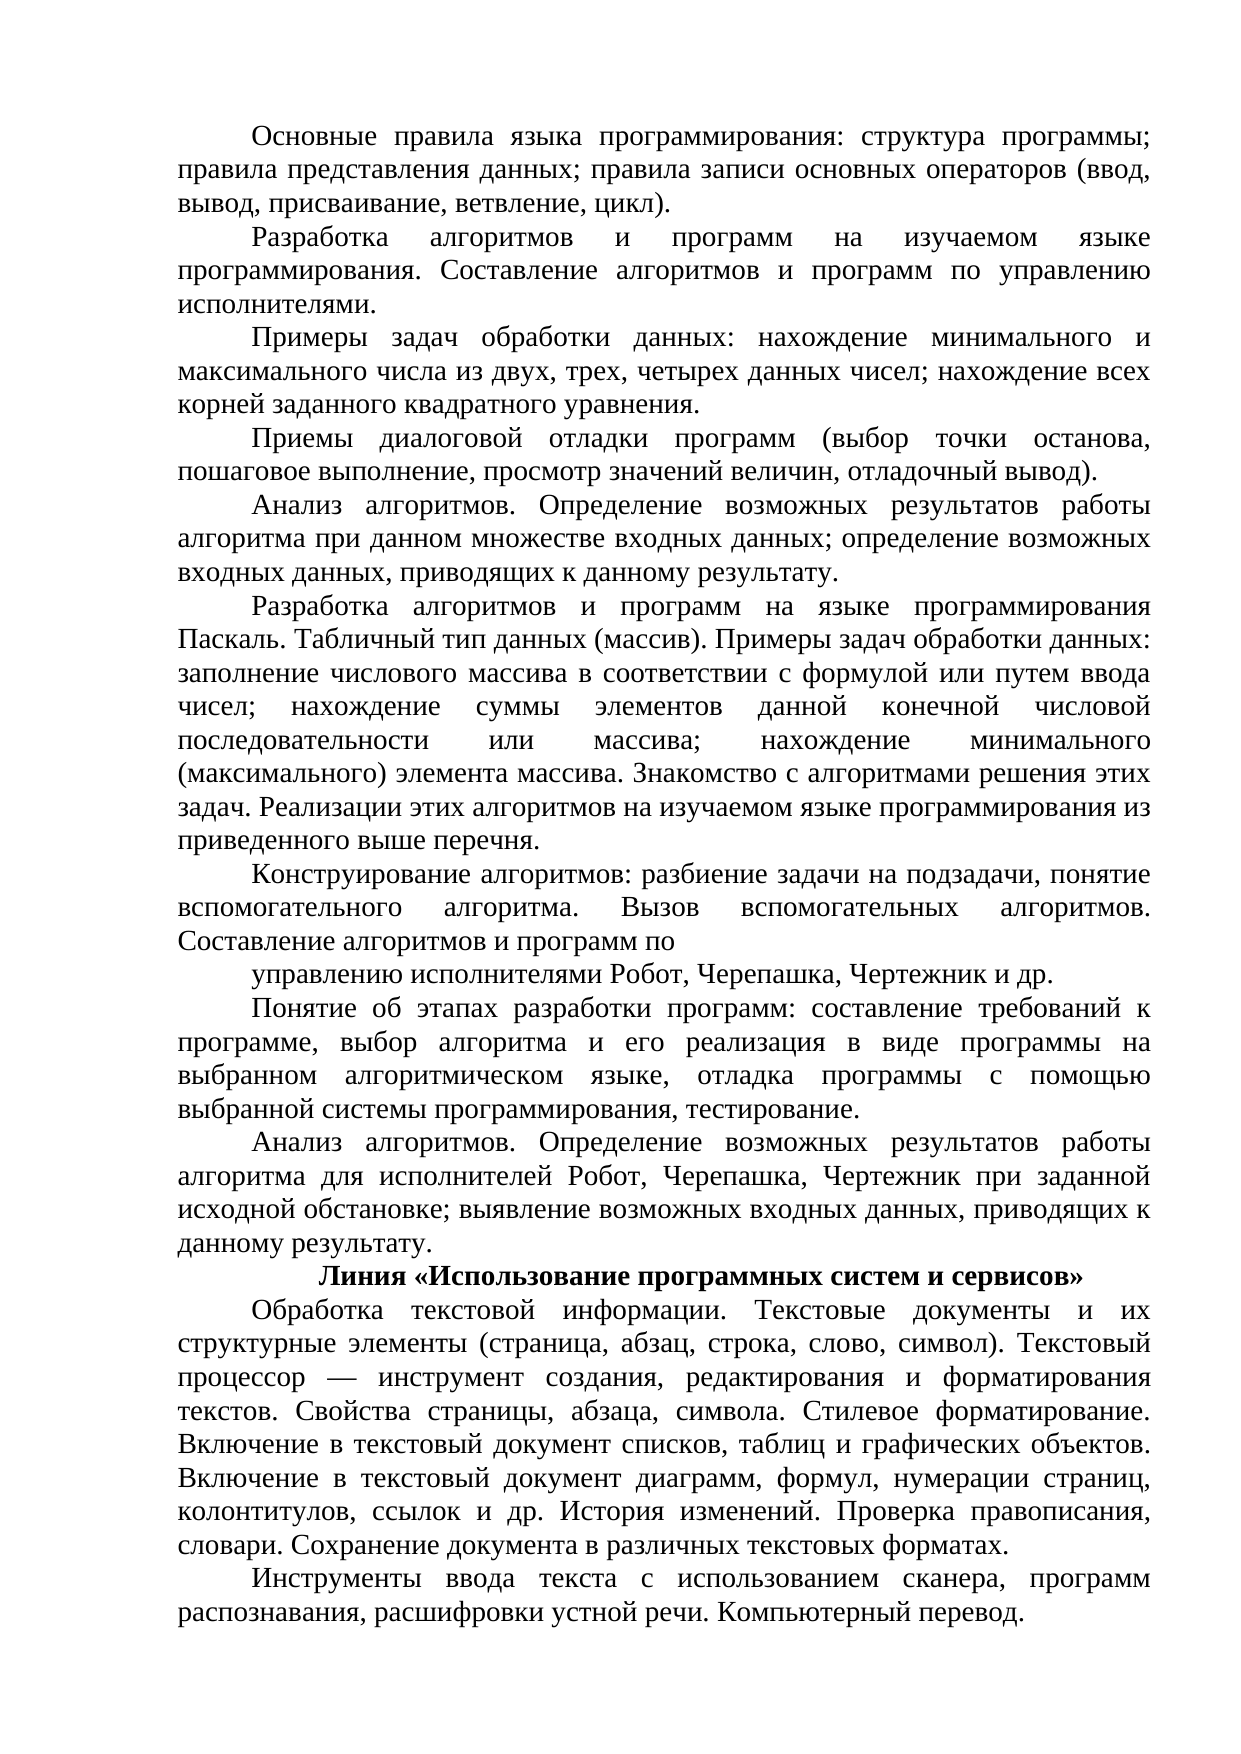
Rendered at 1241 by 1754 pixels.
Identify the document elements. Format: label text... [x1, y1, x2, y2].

text Разработка алгоритмов и программ на языке программирования Паскаль. Табличный тип данных (массив). Примеры задач обработки данных: заполнение числового массива в соответствии с формулой или путем ввода чисел; нахождение суммы элементов данной конечной числовой последовательности или массива; нахождение минимального (максимального) элемента массива. Знакомство с алгоритмами решения этих задач. Реализации этих алгоритмов на изучаемом языке программирования из приведенного выше перечня. [177, 588, 1152, 856]
text Линия «Использование программных систем и сервисов» [177, 1258, 1152, 1292]
text Примеры задач обработки данных: нахождение минимального и максимального числа из двух, трех, четырех данных чисел; нахождение всех корней заданного квадратного уравнения. [177, 319, 1152, 420]
text Понятие об этапах разработки программ: составление требований к программе, выбор алгоритма и его реализация в виде программы на выбранном алгоритмическом языке, отладка программы с помощью выбранной системы программирования, тестирование. [177, 990, 1152, 1124]
text Конструирование алгоритмов: разбиение задачи на подзадачи, понятие вспомогательного алгоритма. Вызов вспомогательных алгоритмов. Составление алгоритмов и программ по [177, 856, 1152, 957]
text Разработка алгоритмов и программ на изучаемом языке программирования. Составление алгоритмов и программ по управлению исполнителями. [177, 219, 1152, 319]
text Анализ алгоритмов. Определение возможных результатов работы алгоритма для исполнителей Робот, Черепашка, Чертежник при заданной исходной обстановке; выявление возможных входных данных, приводящих к данному результату. [177, 1124, 1152, 1258]
text Обработка текстовой информации. Текстовые документы и их структурные элементы (страница, абзац, строка, слово, символ). Текстовый процессор — инструмент создания, редактирования и форматирования текстов. Свойства страницы, абзаца, символа. Стилевое форматирование. Включение в текстовый документ списков, таблиц и графических объектов. Включение в текстовый документ диаграмм, формул, нумерации страниц, колонтитулов, ссылок и др. История изменений. Проверка правописания, словари. Сохранение документа в различных текстовых форматах. [177, 1292, 1152, 1560]
text Приемы диалоговой отладки программ (выбор точки останова, пошаговое выполнение, просмотр значений величин, отладочный вывод). [177, 420, 1152, 487]
text Основные правила языка программирования: структура программы; правила представления данных; правила записи основных операторов (ввод, вывод, присваивание, ветвление, цикл). [177, 118, 1152, 219]
text Инструменты ввода текста с использованием сканера, программ распознавания, расшифровки устной речи. Компьютерный перевод. [177, 1560, 1152, 1627]
text Анализ алгоритмов. Определение возможных результатов работы алгоритма при данном множестве входных данных; определение возможных входных данных, приводящих к данному результату. [177, 487, 1152, 588]
text управлению исполнителями Робот, Черепашка, Чертежник и др. [177, 957, 1152, 990]
